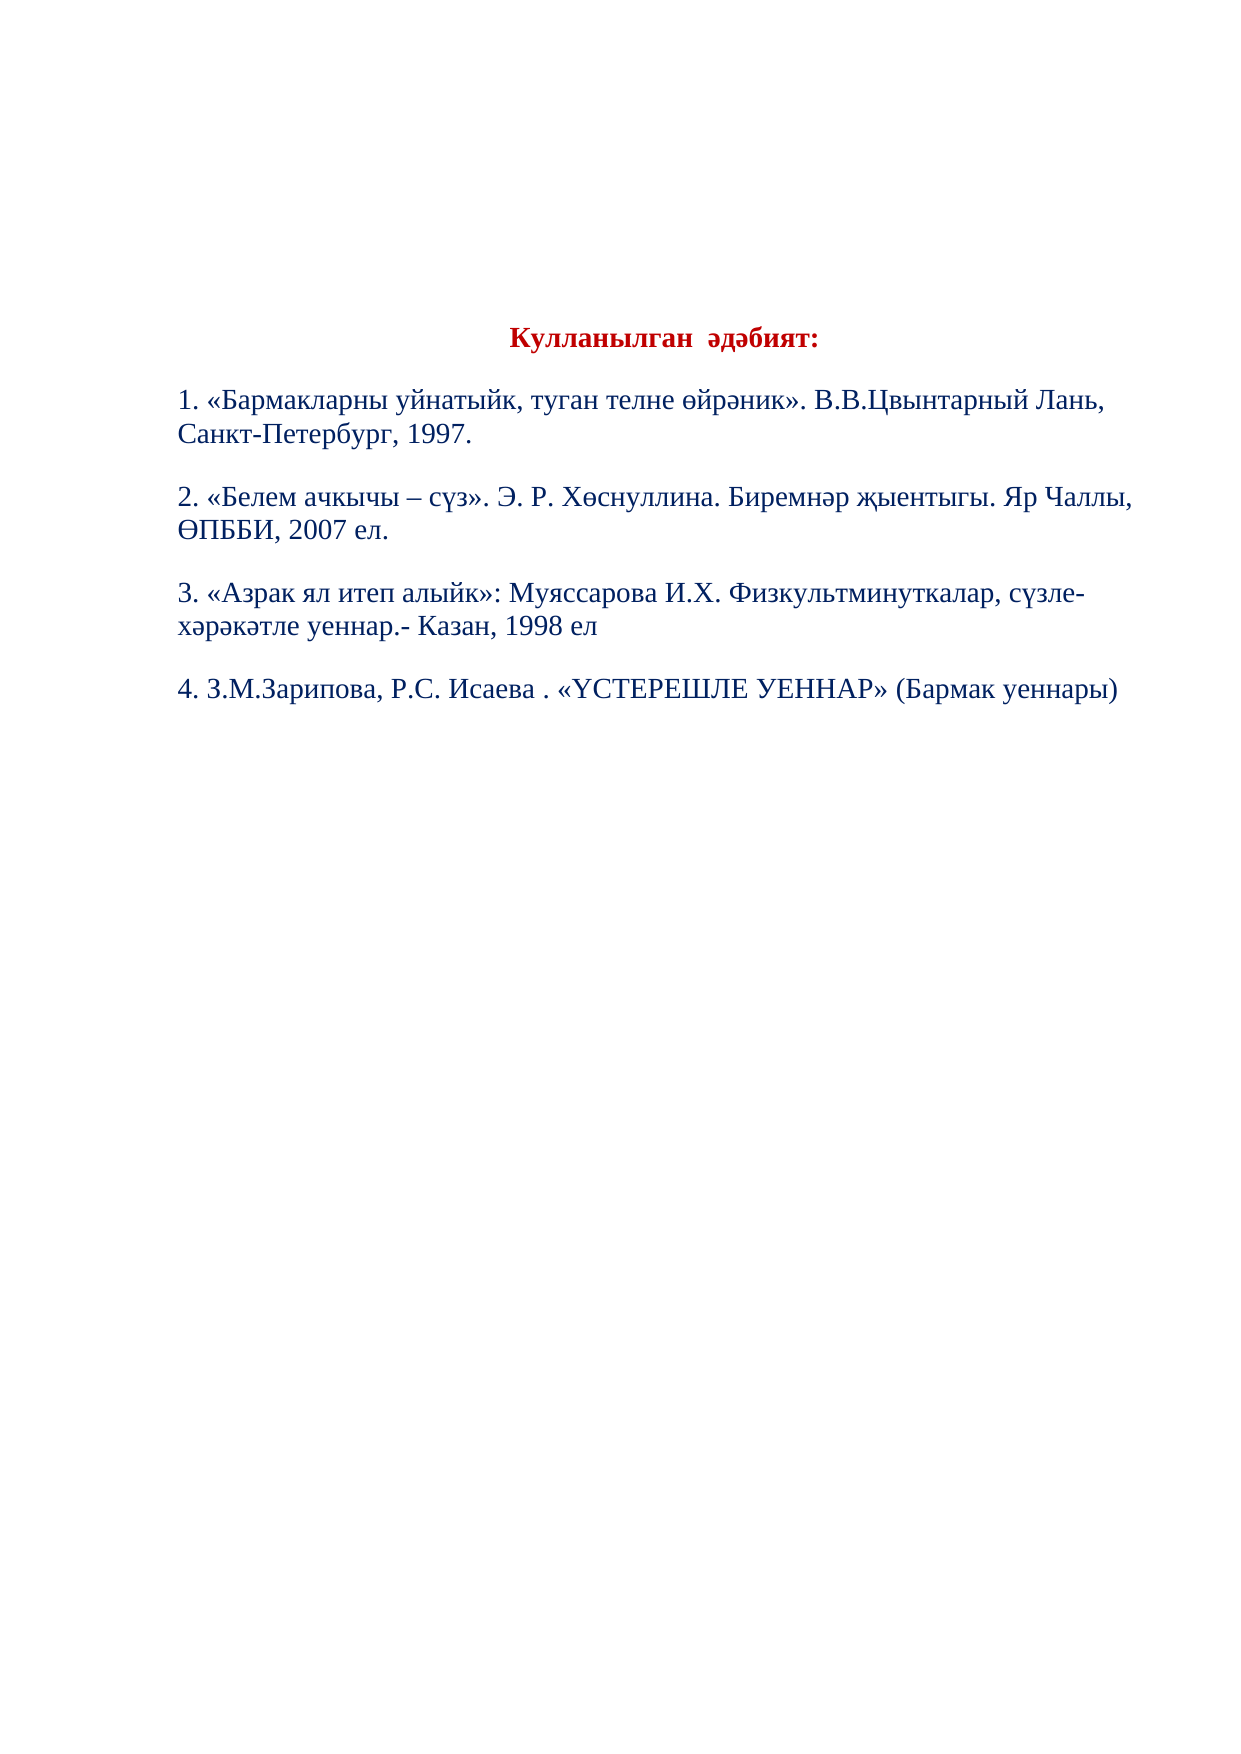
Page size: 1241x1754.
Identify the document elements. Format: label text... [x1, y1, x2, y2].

text Кулланылган әдәбият: [177, 320, 1152, 353]
text 2. «Белем ачкычы – сүз». Э. Р. Хөснуллина. Биремнәр җыентыгы. Яр Чаллы, ӨПББИ, 2007 ел. [177, 479, 1152, 546]
text 4. З.М.Зарипова, Р.С. Исаева . «ҮСТЕРЕШЛЕ УЕННАР» (Бармак уеннары) [177, 671, 1152, 705]
text 1. «Бармакларны уйнатыйк, туган телне өйрәник». В.В.Цвынтарный Лань, Санкт-Петербург, 1997. [177, 382, 1152, 449]
text 3. «Азрак ял итеп алыйк»: Муяссарова И.Х. Физкультминуткалар, сүзле-хәрәкәтле уеннар.- Казан, 1998 ел [177, 575, 1152, 642]
